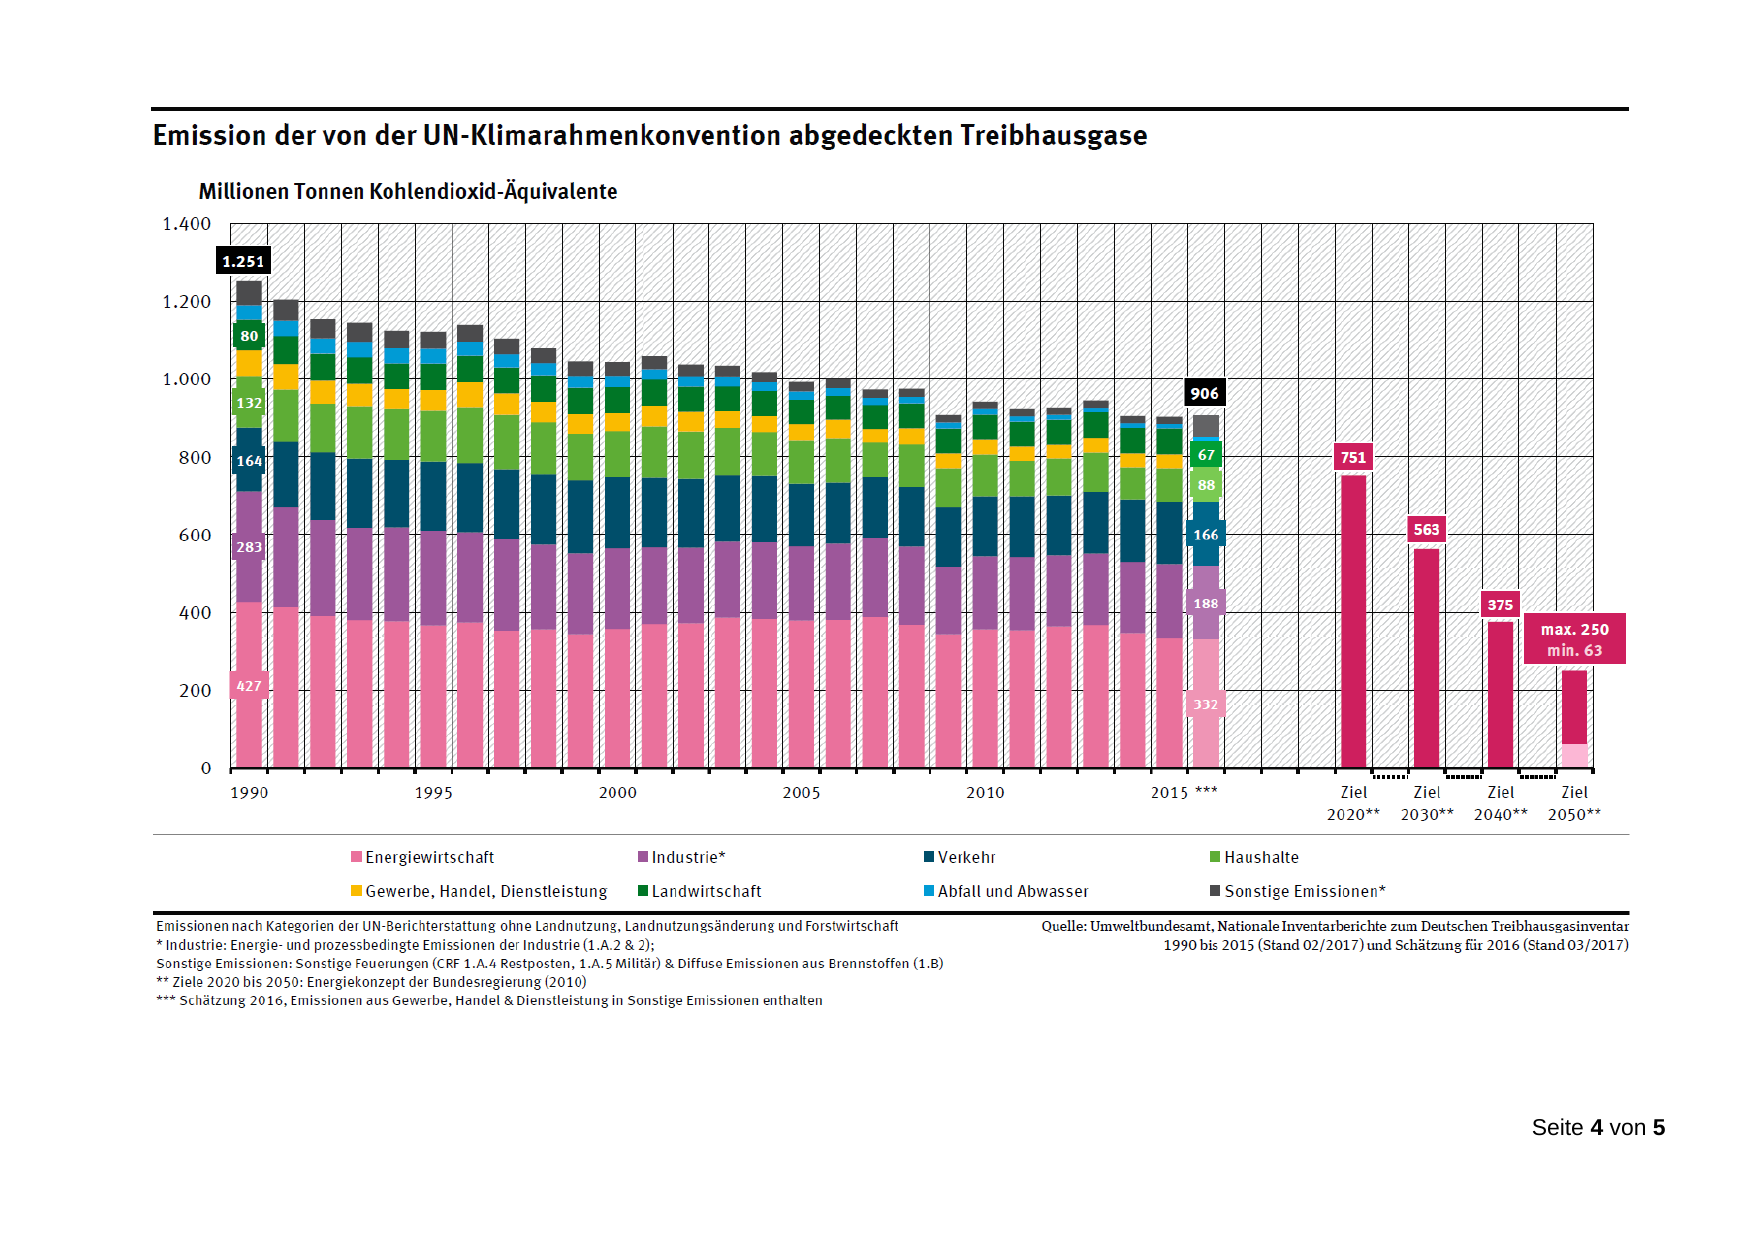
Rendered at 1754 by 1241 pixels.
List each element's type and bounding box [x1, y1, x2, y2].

picture [135, 88, 1641, 1019]
